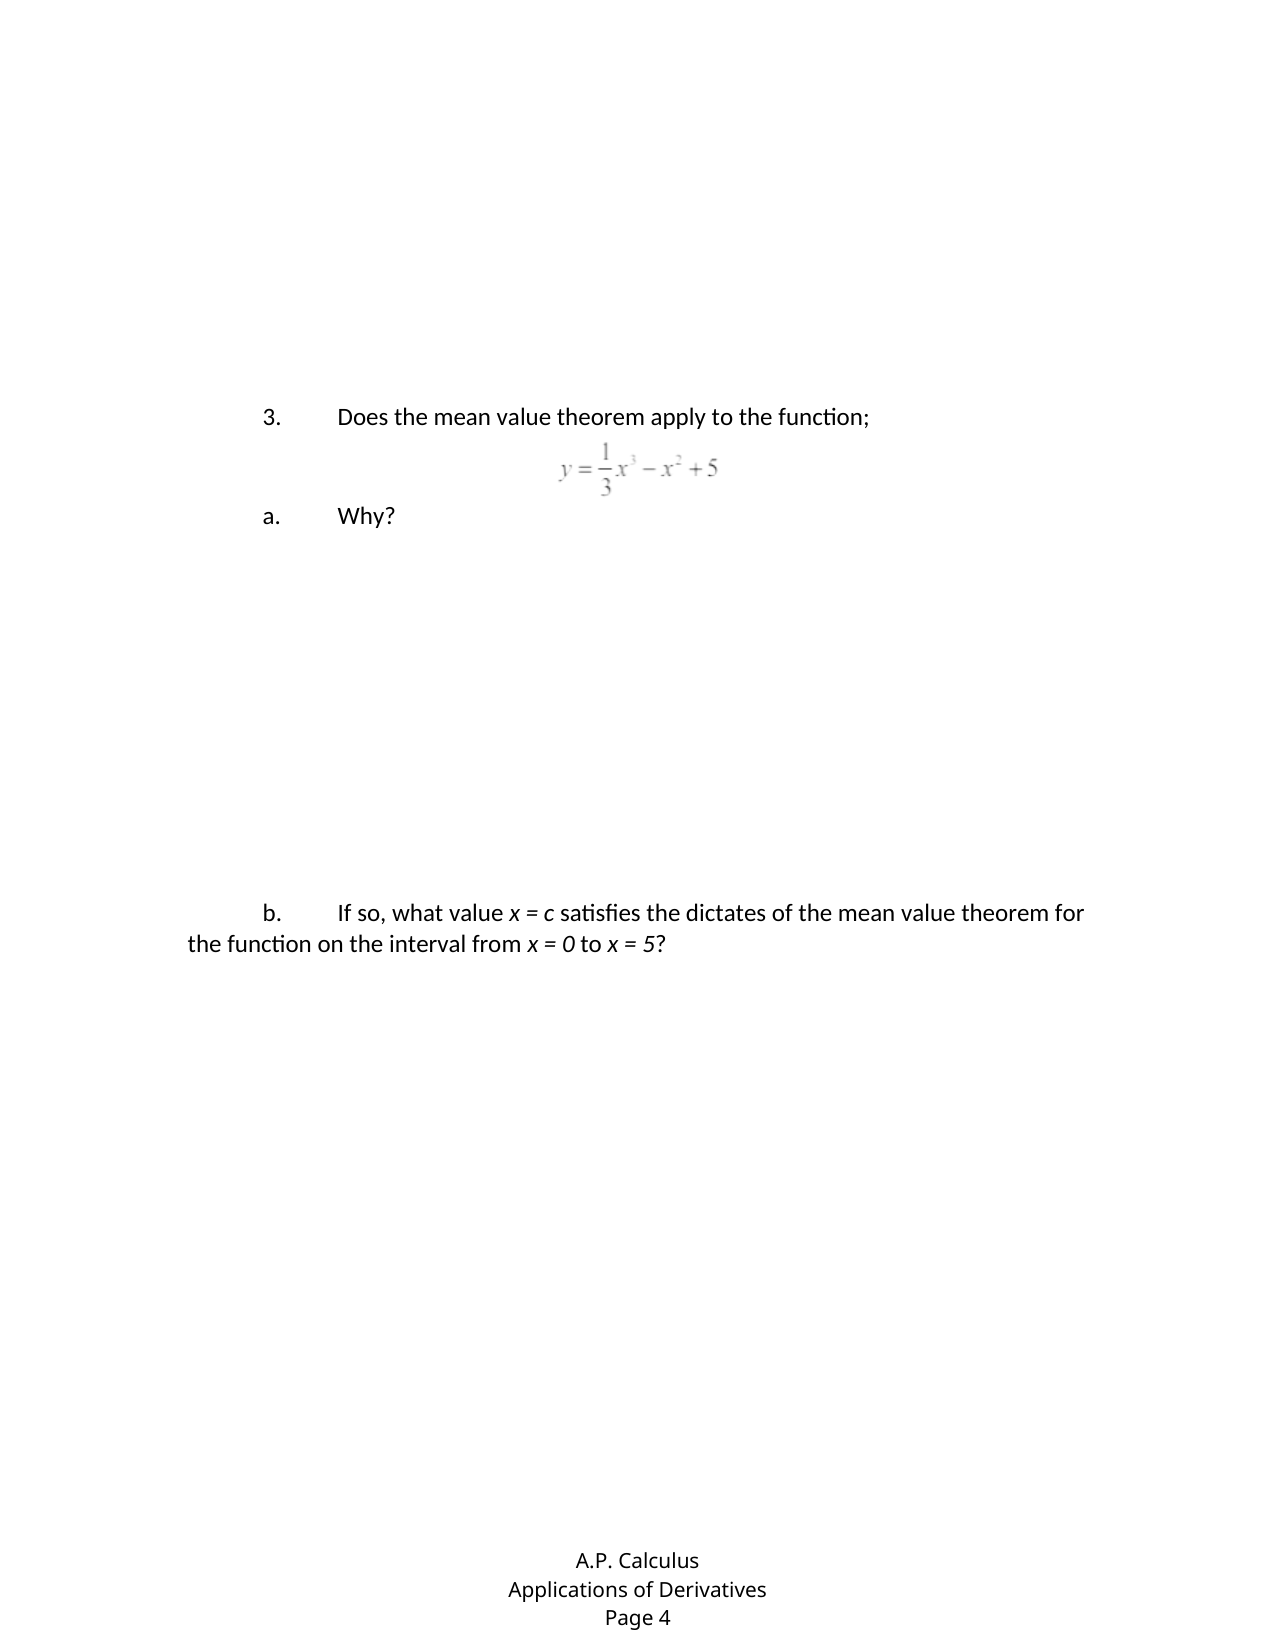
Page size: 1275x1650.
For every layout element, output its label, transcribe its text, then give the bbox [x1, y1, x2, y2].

text b. If so, what value x = c satisfies the dictates of the mean value theorem for the function on the interval from x = 0 to x = 5? [187, 897, 1087, 958]
text 3. Does the mean value theorem apply to the function; [187, 401, 1087, 432]
text a. Why? [187, 501, 1087, 531]
